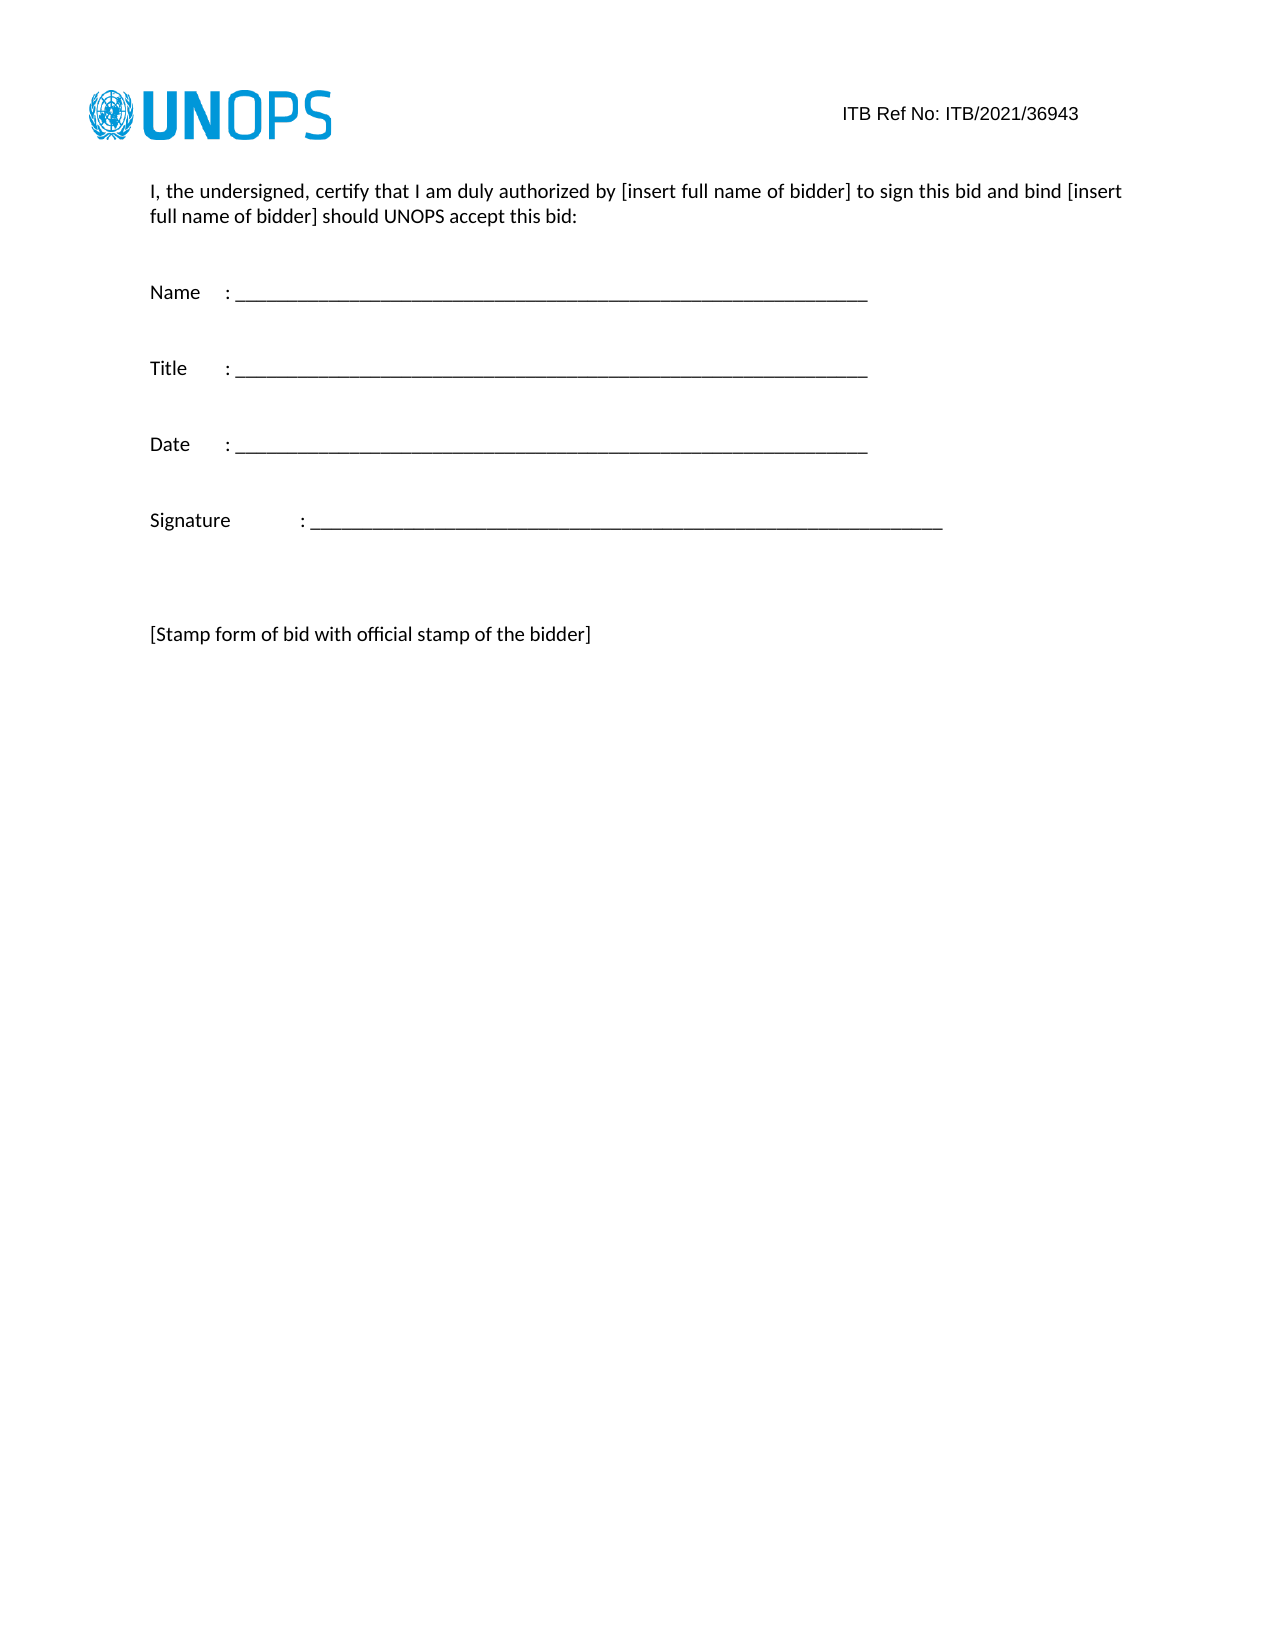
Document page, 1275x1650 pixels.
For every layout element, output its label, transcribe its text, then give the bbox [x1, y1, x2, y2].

picture [235, 96, 254, 134]
text Name : _____________________________________________________________ [150, 279, 1125, 305]
picture [104, 93, 110, 102]
text Title : _____________________________________________________________ [150, 355, 1125, 381]
text Date : _____________________________________________________________ [150, 431, 1125, 457]
picture [89, 90, 106, 118]
text Signature : _____________________________________________________________ [150, 507, 1125, 532]
picture [275, 98, 292, 116]
text I, the undersigned, certify that I am duly authorized by [insert full name of bidder] to sign this bid and bind [insert full name of bidder] should UNOPS accept this bid: [150, 178, 1125, 229]
picture [89, 122, 98, 140]
picture [253, 90, 325, 140]
picture [194, 112, 207, 140]
picture [311, 90, 332, 117]
picture [116, 90, 237, 140]
picture [118, 104, 128, 125]
picture [113, 93, 119, 102]
text [Stamp form of bid with official stamp of the bidder] [150, 621, 1125, 646]
